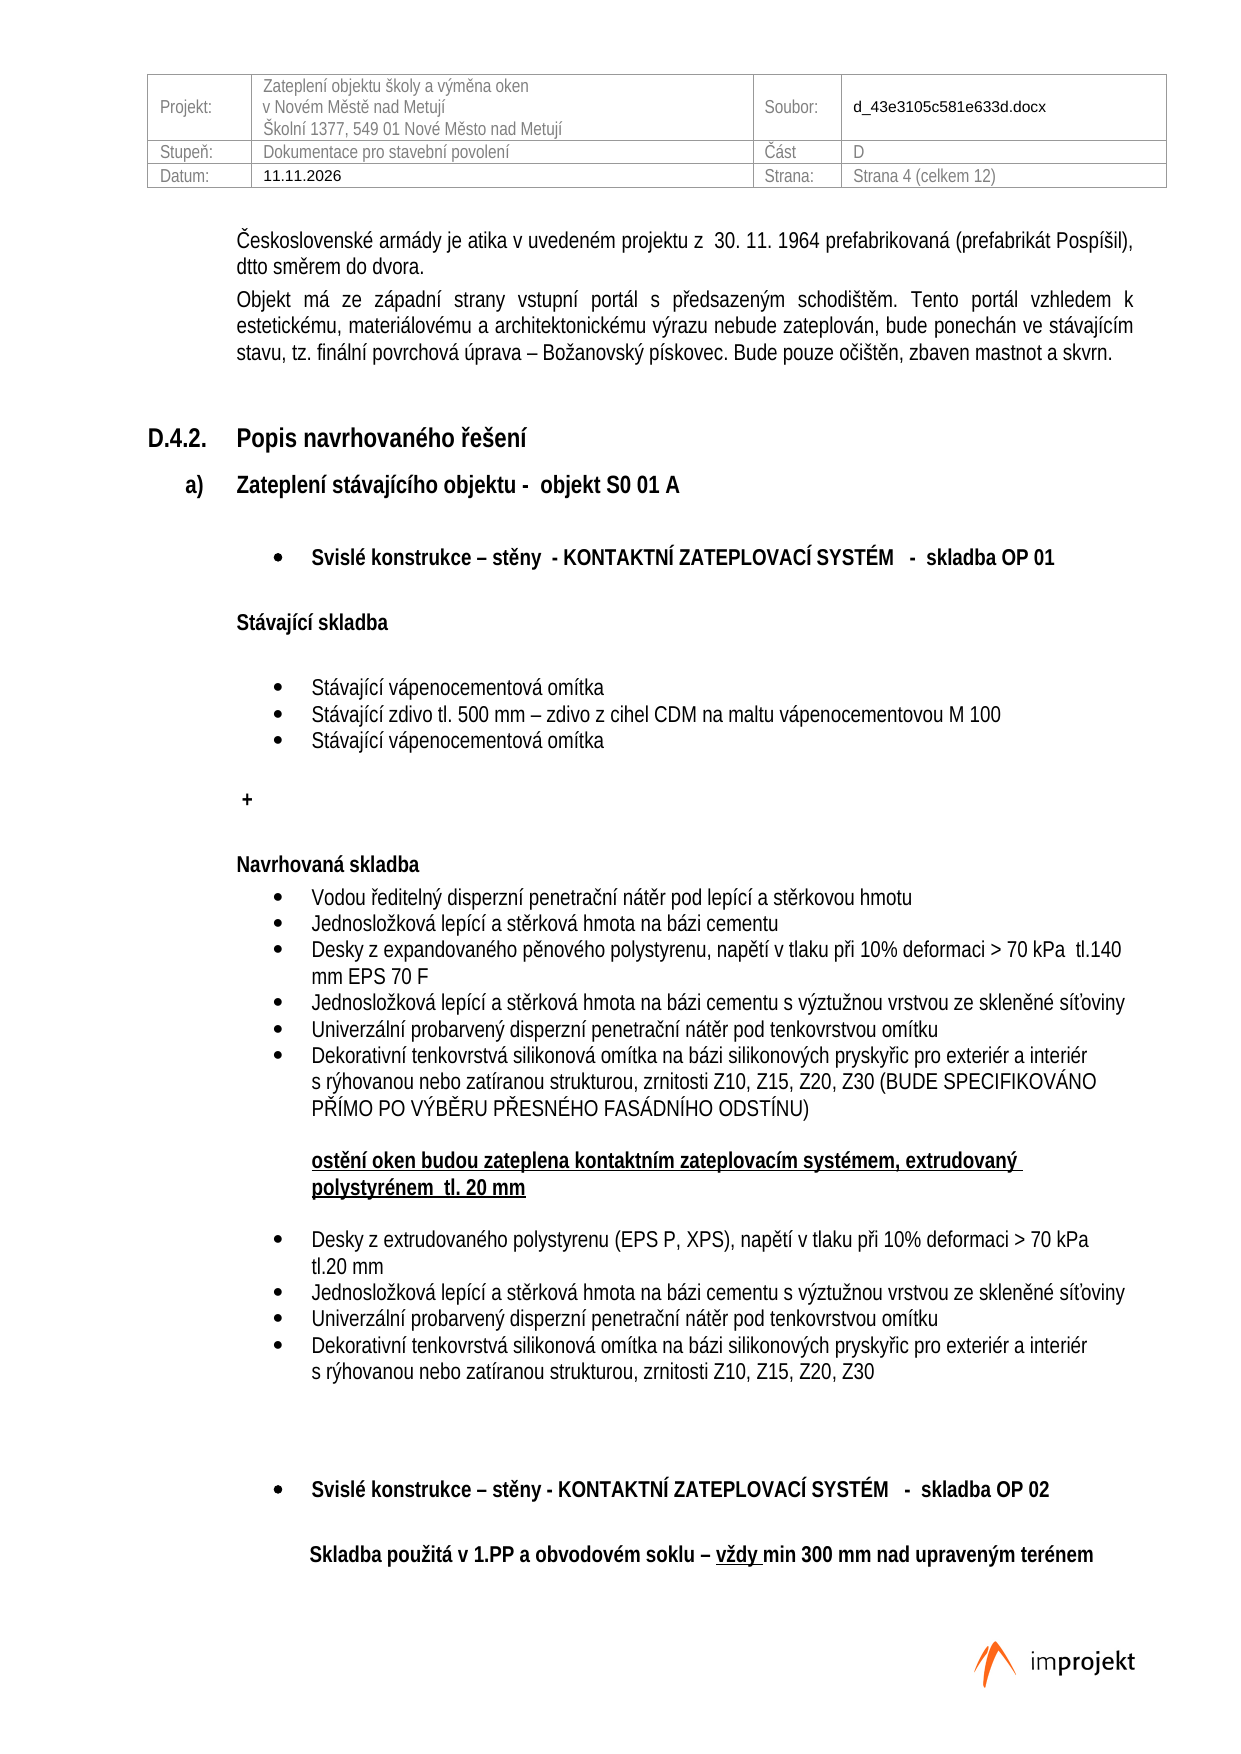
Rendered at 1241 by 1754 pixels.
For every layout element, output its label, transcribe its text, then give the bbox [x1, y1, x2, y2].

list Desky z expandovaného pěnového polystyrenu, napětí v tlaku při 10% deformaci > 70 kPa tl.140 mm EPS 70 F [274, 936, 1134, 989]
list Univerzální probarvený disperzní penetrační nátěr pod tenkovrstvou omítku [274, 1016, 1134, 1042]
subtitle Popis navrhovaného řešení [148, 422, 1134, 453]
subtitle Zateplení stávajícího objektu - objekt S0 01 A [185, 470, 1134, 499]
list Dekorativní tenkovrstvá silikonová omítka na bázi silikonových pryskyřic pro exteriér a interiér [274, 1042, 1134, 1068]
list Dekorativní tenkovrstvá silikonová omítka na bázi silikonových pryskyřic pro exteriér a interiér [274, 1332, 1134, 1358]
list Jednosložková lepící a stěrková hmota na bázi cementu s výztužnou vrstvou ze skleněné síťoviny [274, 1279, 1134, 1305]
list Svislé konstrukce – stěny - KONTAKTNÍ ZATEPLOVACÍ SYSTÉM - skladba OP 02 [274, 1476, 1134, 1502]
text Skladba použitá v 1.PP a obvodovém soklu – vždy min 300 mm nad upraveným terénem [236, 1541, 1134, 1568]
text + [236, 786, 1134, 812]
list ostění oken budou zateplena kontaktním zateplovacím systémem, extrudovaný polystyrénem tl. 20 mm [311, 1147, 1134, 1200]
list s rýhovanou nebo zatíranou strukturou, zrnitosti Z10, Z15, Z20, Z30 [311, 1358, 1134, 1384]
list Svislé konstrukce – stěny - KONTAKTNÍ ZATEPLOVACÍ SYSTÉM - skladba OP 01 [274, 544, 1134, 570]
text Objekt má ze západní strany vstupní portál s předsazeným schodištěm. Tento portál vzhledem k estetickému, materiálovému a architektonickému výrazu nebude zateplován, bude ponechán ve stávajícím stavu, tz. finální povrchová úprava – Božanovský pískovec. Bude pouze očištěn, zbaven mastnot a skvrn. [236, 286, 1134, 365]
list s rýhovanou nebo zatíranou strukturou, zrnitosti Z10, Z15, Z20, Z30 (BUDE SPECIFIKOVÁNO PŘÍMO PO VÝBĚRU PŘESNÉHO FASÁDNÍHO ODSTÍNU) [311, 1068, 1134, 1121]
list Stávající vápenocementová omítka [274, 674, 1134, 701]
list Jednosložková lepící a stěrková hmota na bázi cementu s výztužnou vrstvou ze skleněné síťoviny [274, 989, 1134, 1016]
list Univerzální probarvený disperzní penetrační nátěr pod tenkovrstvou omítku [274, 1305, 1134, 1332]
text Stávající skladba [236, 609, 1134, 635]
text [236, 227, 1134, 279]
list Vodou ředitelný disperzní penetrační nátěr pod lepící a stěrkovou hmotu [274, 884, 1134, 910]
list Jednosložková lepící a stěrková hmota na bázi cementu [274, 910, 1134, 936]
text Navrhovaná skladba [236, 851, 1134, 877]
list Stávající vápenocementová omítka [274, 727, 1134, 753]
picture [972, 1639, 1137, 1689]
list Desky z extrudovaného polystyrenu (EPS P, XPS), napětí v tlaku při 10% deformaci > 70 kPa tl.20 mm [274, 1226, 1134, 1279]
list Stávající zdivo tl. 500 mm – zdivo z cihel CDM na maltu vápenocementovou M 100 [274, 701, 1134, 727]
